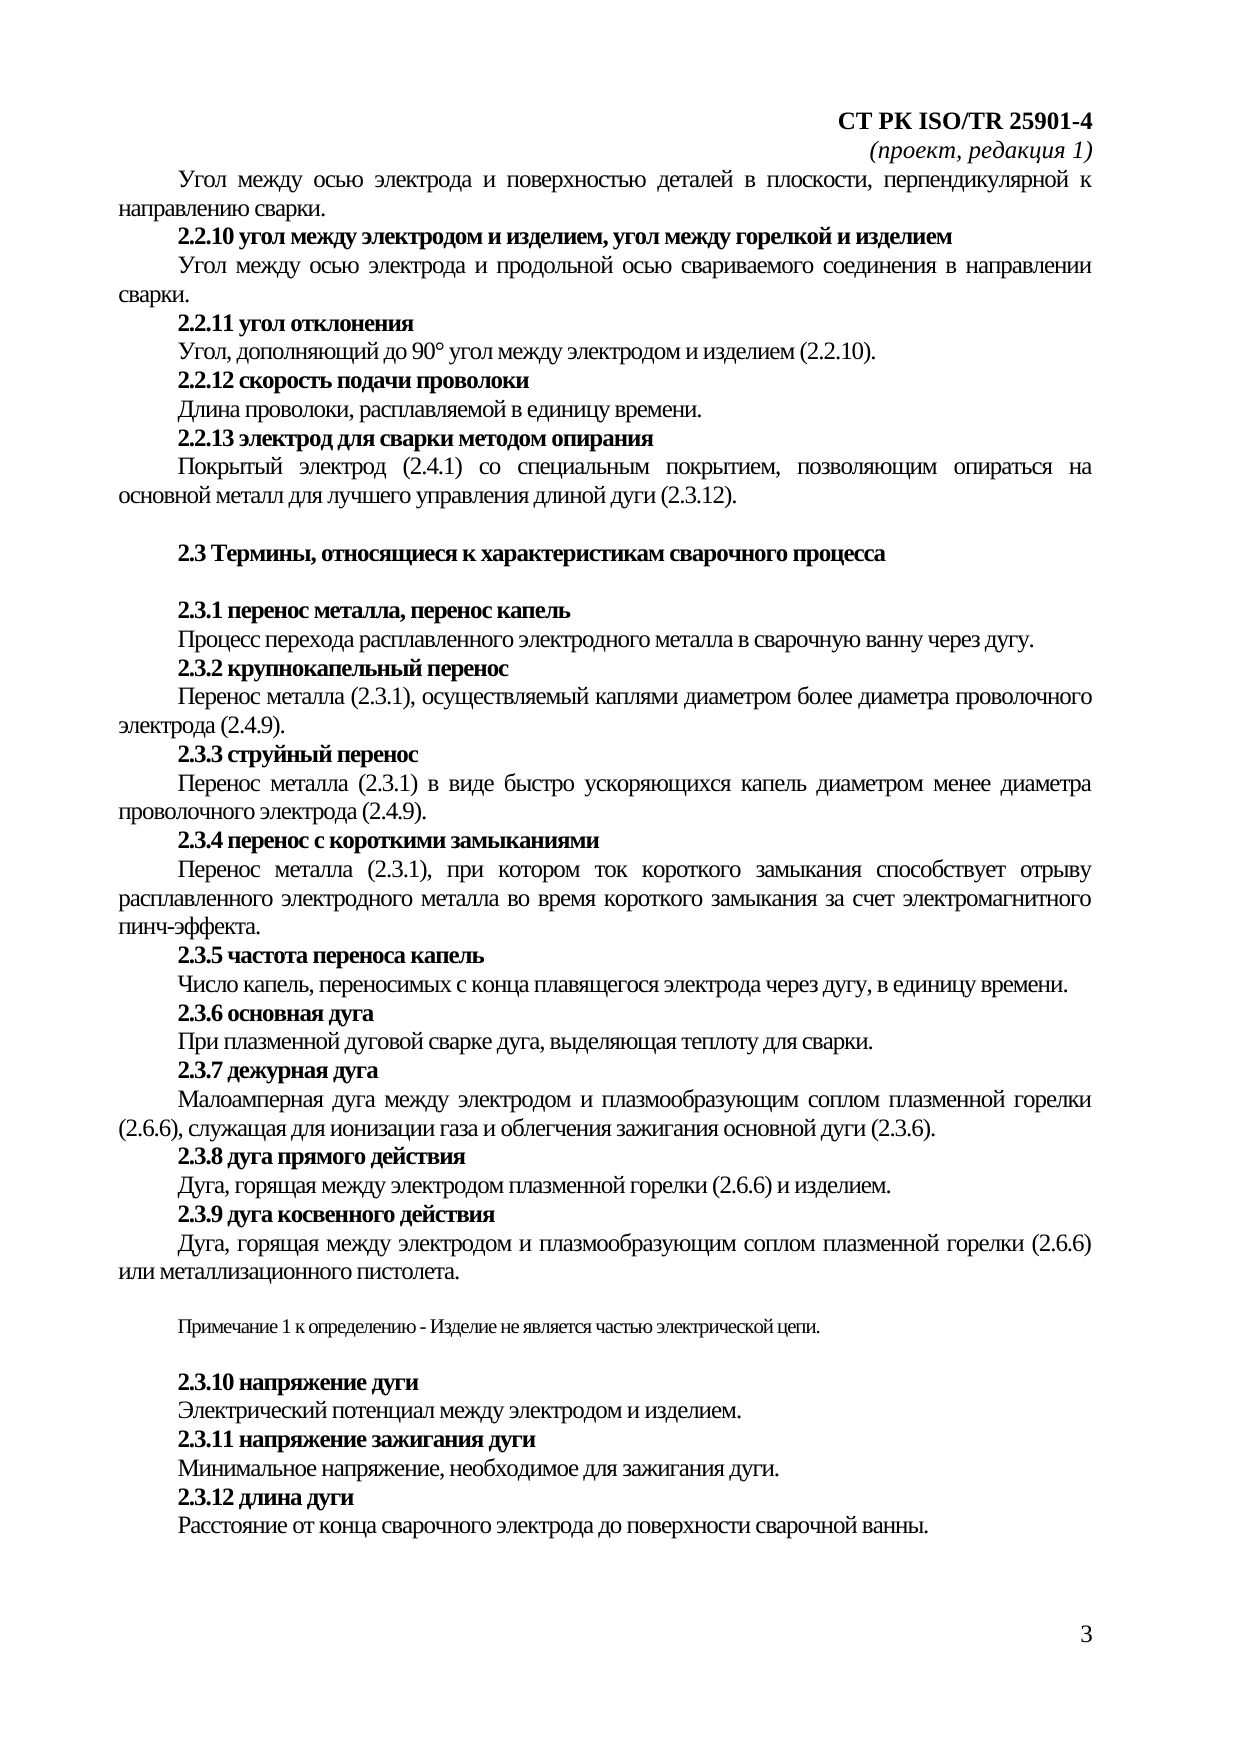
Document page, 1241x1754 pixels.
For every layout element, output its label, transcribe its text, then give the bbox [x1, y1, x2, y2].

text Дуга, горящая между электродом и плазмообразующим соплом плазменной горелки (2.6.6) или металлизационного пистолета. [118, 1228, 1092, 1285]
text 2.3.3 струйный перенос [118, 739, 1092, 768]
text Перенос металла (2.3.1), осуществляемый каплями диаметром более диаметра проволочного электрода (2.4.9). [118, 681, 1092, 739]
text 2.3.2 крупнокапельный перенос [118, 653, 1092, 681]
text 2.2.10 угол между электродом и изделием, угол между горелкой и изделием [118, 221, 1092, 250]
text Расстояние от конца сварочного электрода до поверхности сварочной ванны. [118, 1510, 1092, 1539]
text Длина проволоки, расплавляемой в единицу времени. [118, 394, 1092, 423]
text Угол между осью электрода и поверхностью деталей в плоскости, перпендикулярной к направлению сварки. [118, 164, 1092, 221]
text Минимальное напряжение, необходимое для зажигания дуги. [118, 1453, 1092, 1482]
text 2.3.9 дуга косвенного действия [118, 1199, 1092, 1228]
text Число капель, переносимых с конца плавящегося электрода через дугу, в единицу времени. [118, 969, 1092, 998]
text Перенос металла (2.3.1) в виде быстро ускоряющихся капель диаметром менее диаметра проволочного электрода (2.4.9). [118, 768, 1092, 825]
text Дуга, горящая между электродом плазменной горелки (2.6.6) и изделием. [118, 1170, 1092, 1199]
text Примечание 1 к определению - Изделие не является частью электрической цепи. [118, 1314, 1092, 1338]
text 2.2.13 электрод для сварки методом опирания [118, 423, 1092, 451]
text 2.3.5 частота переноса капель [118, 940, 1092, 969]
text 2.2.11 угол отклонения [118, 308, 1092, 336]
text 2.3.4 перенос с короткими замыканиями [118, 825, 1092, 854]
text 2.3.12 длина дуги [118, 1482, 1092, 1510]
text 2.3.1 перенос металла, перенос капель [118, 595, 1092, 624]
text 2.3.8 дуга прямого действия [118, 1141, 1092, 1170]
text 2.2.12 скорость подачи проволоки [118, 365, 1092, 394]
text 2.3.7 дежурная дуга [118, 1055, 1092, 1084]
text Покрытый электрод (2.4.1) со специальным покрытием, позволяющим опираться на основной металл для лучшего управления длиной дуги (2.3.12). [118, 451, 1092, 509]
text Угол, дополняющий до 90° угол между электродом и изделием (2.2.10). [118, 336, 1092, 365]
text Угол между осью электрода и продольной осью свариваемого соединения в направлении сварки. [118, 250, 1092, 308]
text 2.3.6 основная дуга [118, 998, 1092, 1026]
text Малоамперная дуга между электродом и плазмообразующим соплом плазменной горелки (2.6.6), служащая для ионизации газа и облегчения зажигания основной дуги (2.3.6). [118, 1084, 1092, 1141]
text 2.3.11 напряжение зажигания дуги [118, 1424, 1092, 1453]
text Электрический потенциал между электродом и изделием. [118, 1395, 1092, 1424]
text При плазменной дуговой сварке дуга, выделяющая теплоту для сварки. [118, 1026, 1092, 1055]
text 2.3 Термины, относящиеся к характеристикам сварочного процесса [118, 538, 1092, 566]
text Перенос металла (2.3.1), при котором ток короткого замыкания способствует отрыву расплавленного электродного металла во время короткого замыкания за счет электромагнитного пинч-эффекта. [118, 854, 1092, 940]
text Процесс перехода расплавленного электродного металла в сварочную ванну через дугу. [118, 624, 1092, 653]
text 2.3.10 напряжение дуги [118, 1367, 1092, 1395]
